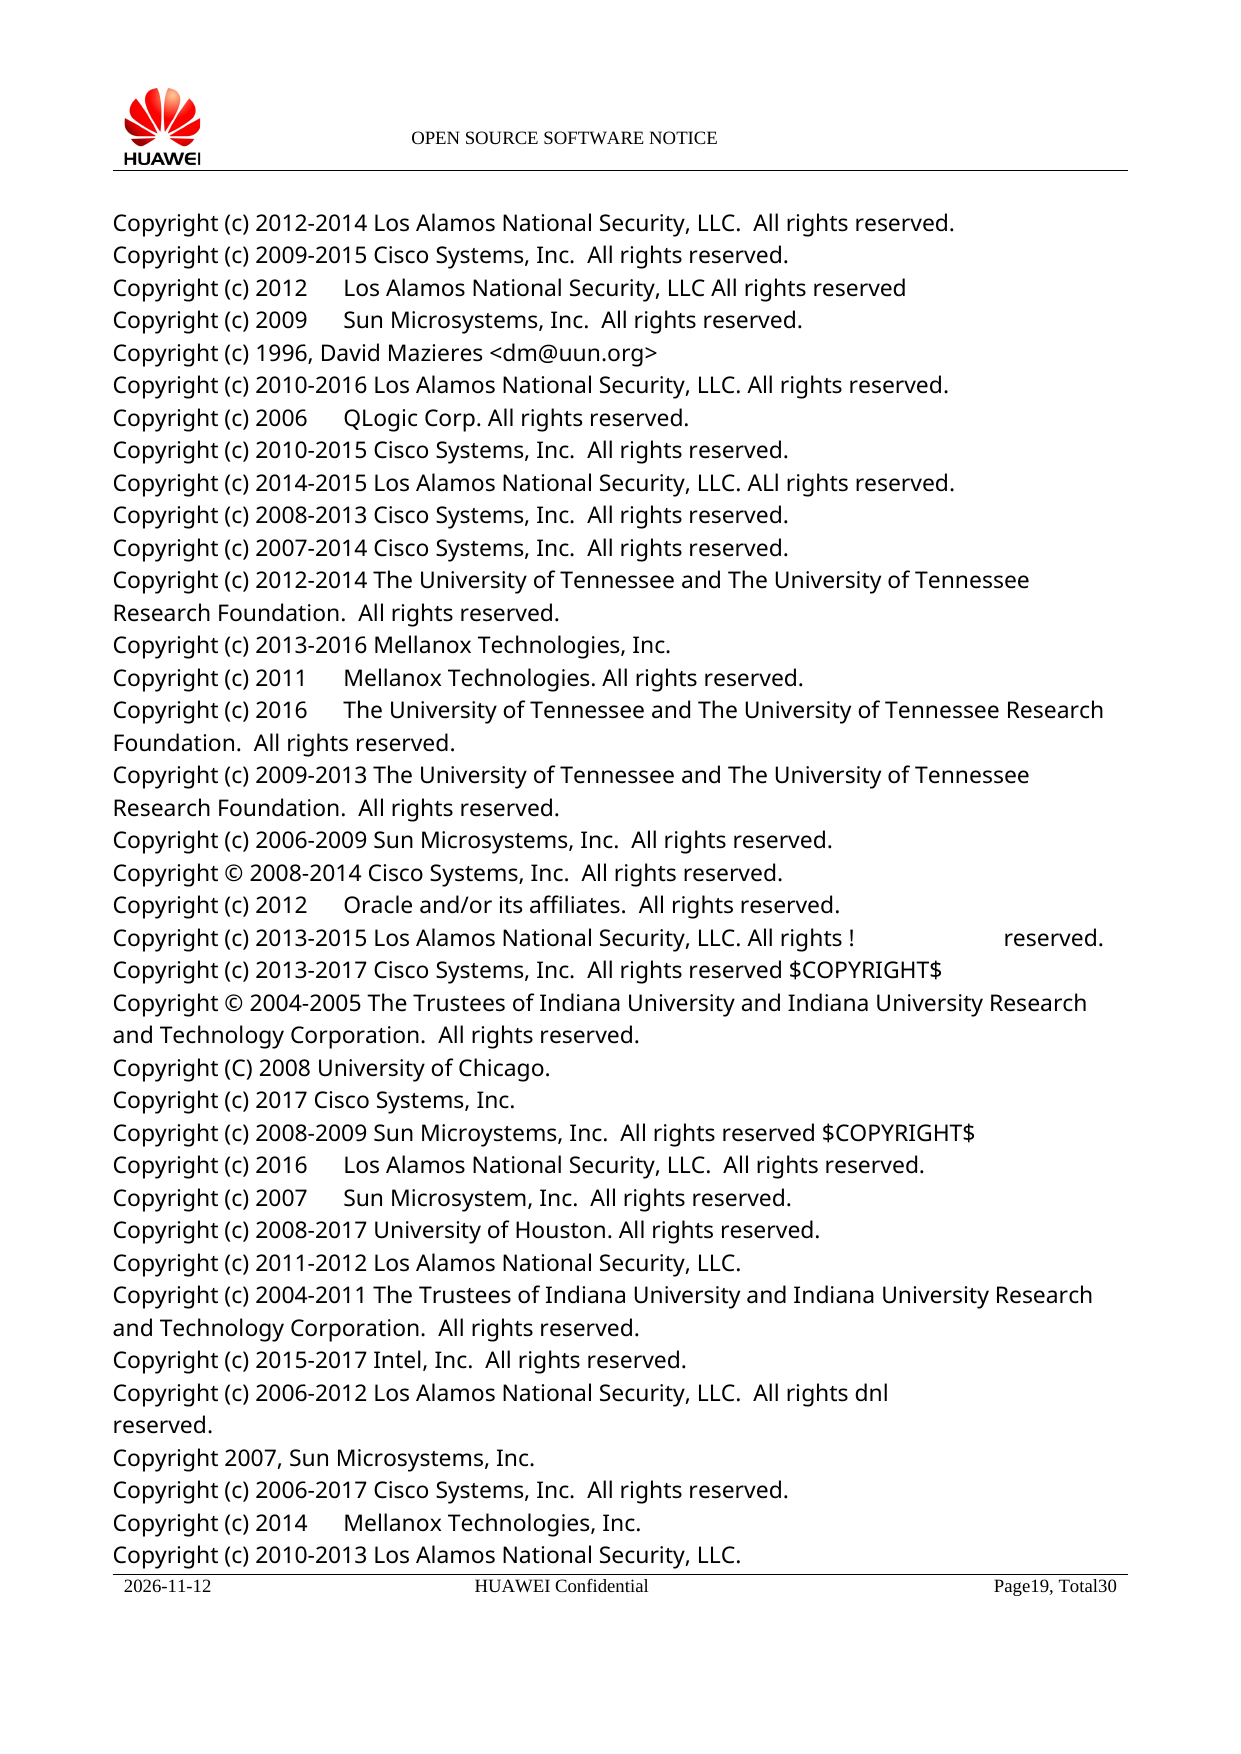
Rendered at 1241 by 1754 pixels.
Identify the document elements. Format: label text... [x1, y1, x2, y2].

picture [124, 88, 201, 165]
